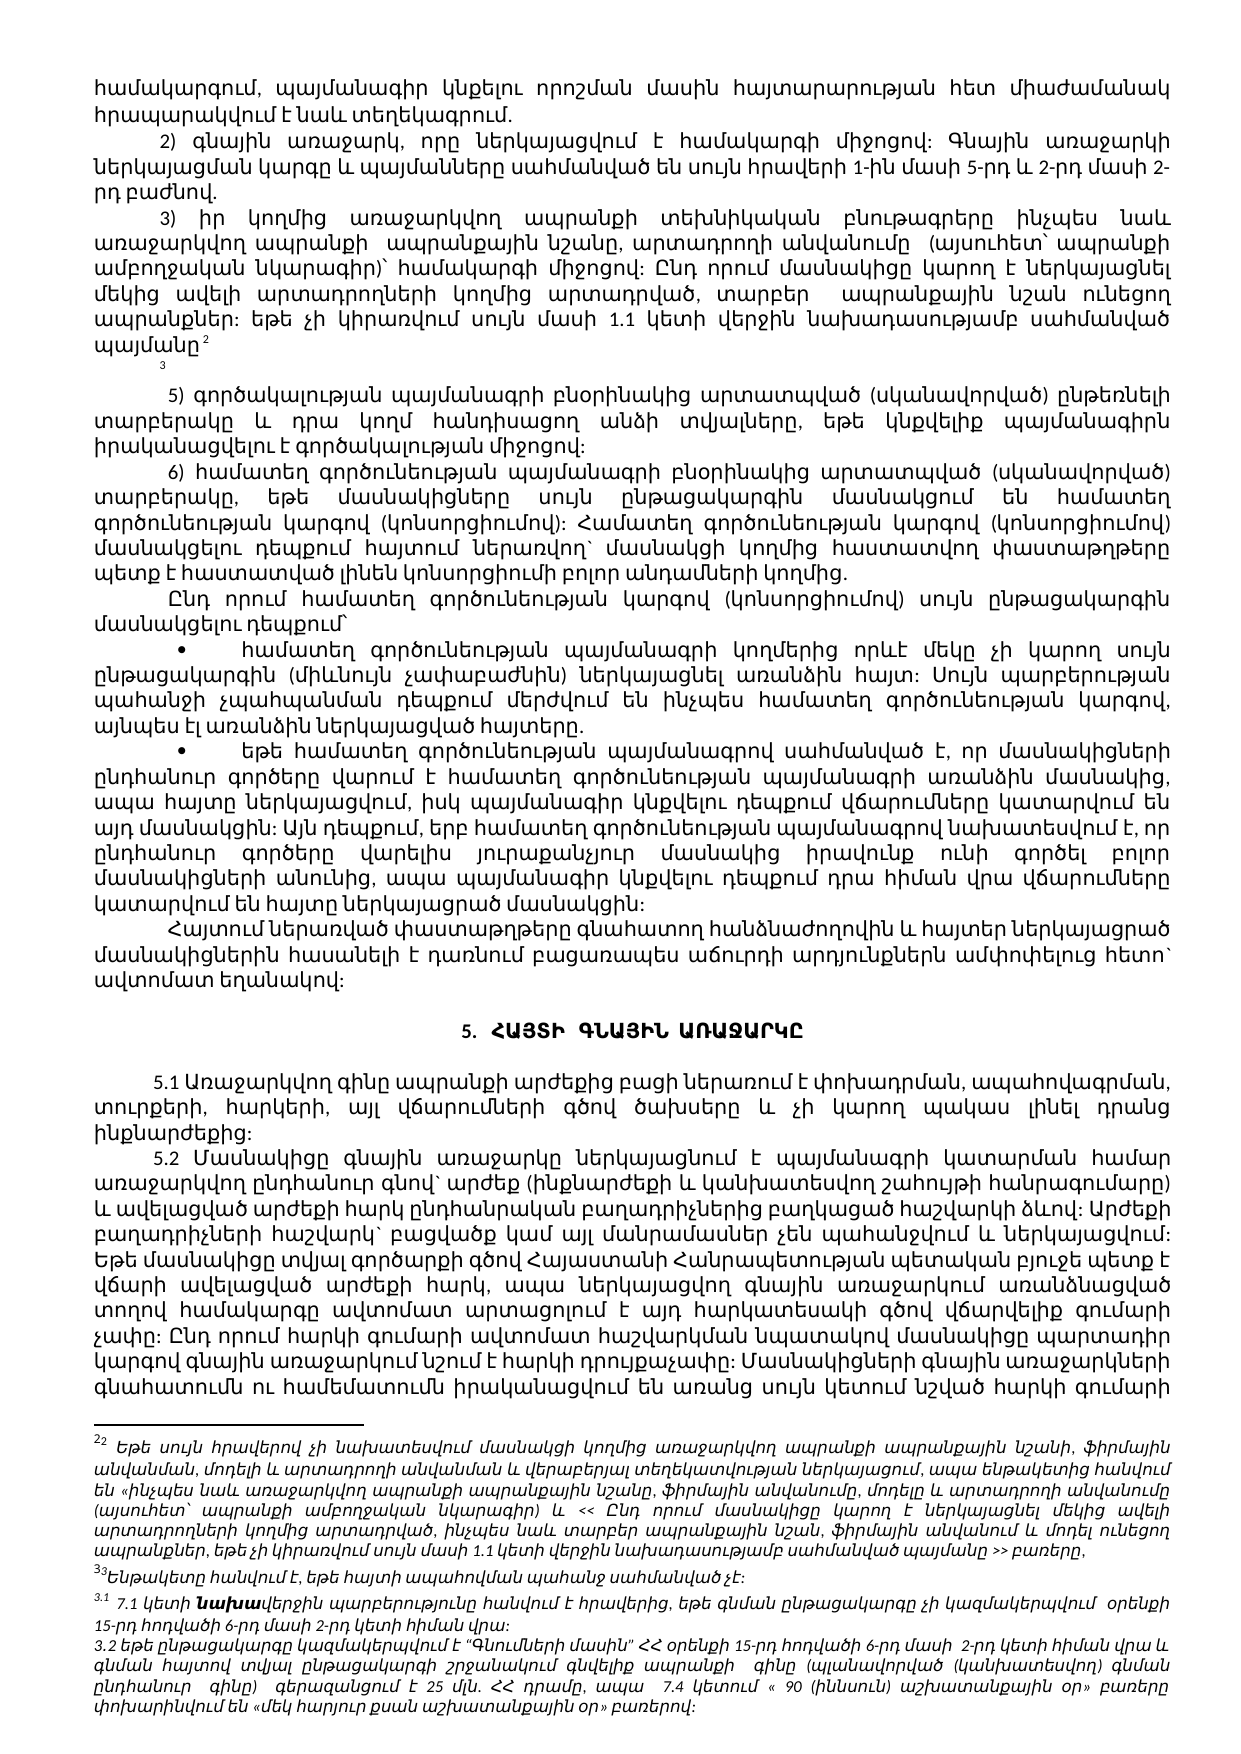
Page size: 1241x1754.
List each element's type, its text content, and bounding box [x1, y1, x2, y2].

text 5. ՀԱՅՏԻ ԳՆԱՅԻՆ ԱՌԱՋԱՐԿԸ [94, 1018, 1171, 1043]
text 6) համատեղ գործունեության պայմանագրի բնօրինակից արտատպված (սկանավորված) տարբերակը, եթե մասնակիցները սույն ընթացակարգին մասնակցում են համատեղ գործունեության կարգով (կոնսորցիումով): Համատեղ գործունեության կարգով (կոնսորցիումով) մասնակցելու դեպքում հայտում ներառվող` մասնակցի կողմից հաստատվող փաստաթղթերը պետք է հաստատված լինեն կոնսորցիումի բոլոր անդամների կողմից. [94, 459, 1171, 586]
text Հայտում ներառված փաստաթղթերը գնահատող հանձնաժողովին և հայտեր ներկայացրած մասնակիցներին հասանելի է դառնում բացառապես աճուրդի արդյունքներն ամփոփելուց հետո` ավտոմատ եղանակով: [94, 916, 1171, 993]
list եթե համատեղ գործունեության պայմանագրով սահմանված է, որ մասնակիցների ընդհանուր գործերը վարում է համատեղ գործունեության պայմանագրի առանձին մասնակից, ապա հայտը ներկայացվում, իսկ պայմանագիր կնքվելու դեպքում վճարումները կատարվում են այդ մասնակցին: Այն դեպքում, երբ համատեղ գործունեության պայմանագրով նախատեսվում է, որ ընդհանուր գործերը վարելիս յուրաքանչյուր մասնակից իրավունք ունի գործել բոլոր մասնակիցների անունից, ապա պայմանագիր կնքվելու դեպքում դրա հիման վրա վճարումները կատարվում են հայտը ներկայացրած մասնակցին: [94, 738, 1171, 916]
text 3 [94, 357, 1171, 383]
text Ընդ որում համատեղ գործունեության կարգով (կոնսորցիումով) սույն ընթացակարգին մասնակցելու դեպքում՝ [94, 586, 1171, 637]
text 3) իր կողմից առաջարկվող ապրանքի տեխնիկական բնութագրերը ինչպես նաև առաջարկվող ապրանքի ապրանքային նշանը, արտադրողի անվանումը (այսուհետ՝ ապրանքի ամբողջական նկարագիր)՝ համակարգի միջոցով: Ընդ որում մասնակիցը կարող է ներկայացնել մեկից ավելի արտադրողների կողմից արտադրված, տարբեր ապրանքային նշան ունեցող ապրանքներ: եթե չի կիրառվում սույն մասի 1.1 կետի վերջին նախադասությամբ սահմանված պայմանը 2 [94, 205, 1171, 357]
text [94, 75, 1171, 128]
text 5) գործակալության պայմանագրի բնօրինակից արտատպված (սկանավորված) ընթեռնելի տարբերակը և դրա կողմ հանդիսացող անձի տվյալները, եթե կնքվելիք պայմանագիրն իրականացվելու է գործակալության միջոցով: [94, 383, 1171, 459]
text 5.1 Առաջարկվող գինը ապրանքի արժեքից բացի ներառում է փոխադրման, ապահովագրման, տուրքերի, հարկերի, այլ վճարումների գծով ծախսերը և չի կարող պակաս լինել դրանց ինքնարժեքից: [94, 1069, 1171, 1145]
list համատեղ գործունեության պայմանագրի կողմերից որևէ մեկը չի կարող սույն ընթացակարգին (միևնույն չափաբաժնին) ներկայացնել առանձին հայտ: Սույն պարբերության պահանջի չպահպանման դեպքում մերժվում են ինչպես համատեղ գործունեության կարգով, այնպես էլ առանձին ներկայացված հայտերը. [94, 637, 1171, 738]
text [94, 1145, 1171, 1399]
text 2) գնային առաջարկ, որը ներկայացվում է համակարգի միջոցով: Գնային առաջարկի ներկայացման կարգը և պայմանները սահմանված են սույն հրավերի 1-ին մասի 5-րդ և 2-րդ մասի 2-րդ բաժնով. [94, 128, 1171, 205]
